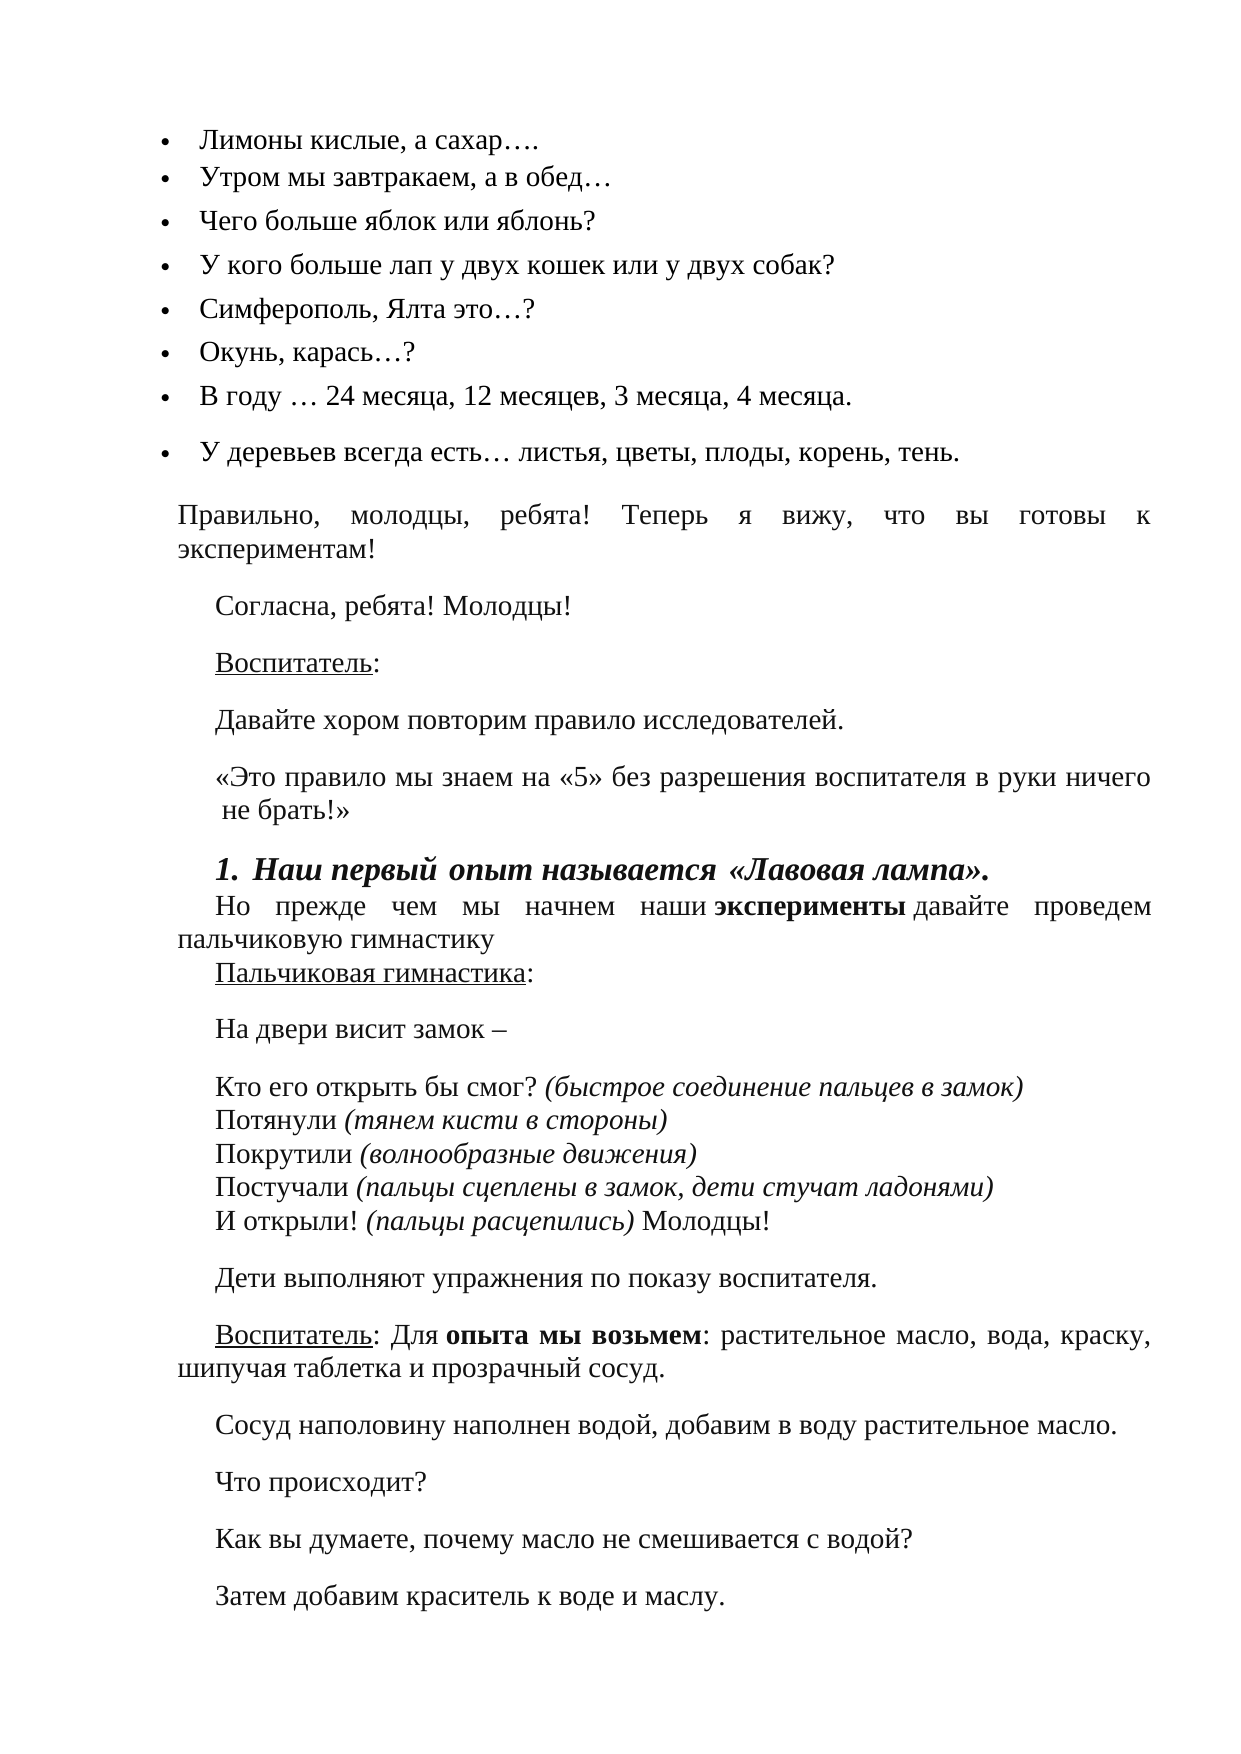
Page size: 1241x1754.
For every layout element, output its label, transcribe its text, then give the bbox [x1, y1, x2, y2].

text Постучали (пальцы сцеплены в замок, дети стучат ладонями) [177, 1169, 1152, 1203]
list Окунь, карась…? [162, 331, 1152, 368]
text Затем добавим краситель к воде и маслу. [177, 1578, 1152, 1612]
text «Это правило мы знаем на «5» без разрешения воспитателя в руки ничего не брать!» [215, 759, 1152, 826]
text Но прежде чем мы начнем наши эксперименты давайте проведем пальчиковую гимнастику [177, 888, 1152, 955]
text Дети выполняют упражнения по показу воспитателя. [177, 1260, 1152, 1293]
text Сосуд наполовину наполнен водой, добавим в воду растительное масло. [177, 1407, 1152, 1441]
list Утром мы завтракаем, а в обед… [162, 156, 1152, 193]
list Лимоны кислые, а сахар…. [162, 118, 1152, 156]
text На двери висит замок – [177, 1012, 1152, 1045]
text И открыли! (пальцы расцепились) Молодцы! [177, 1203, 1152, 1236]
text Воспитатель: Для опыта мы возьмем: растительное масло, вода, краску, шипучая таблетка и прозрачный сосуд. [177, 1317, 1152, 1384]
list Чего больше яблок или яблонь? [162, 199, 1152, 237]
text Что происходит? [177, 1464, 1152, 1498]
text Согласна, ребята! Молодцы! [177, 588, 1152, 621]
text Кто его открыть бы смог? (быстрое соединение пальцев в замок) [177, 1069, 1152, 1102]
text Давайте хором повторим правило исследователей. [177, 702, 1152, 735]
list У деревьев всегда есть… листья, цветы, плоды, корень, тень. [162, 431, 1152, 468]
list В году … 24 месяца, 12 месяцев, 3 месяца, 4 месяца. [162, 374, 1152, 412]
list Симферополь, Ялта это…? [162, 287, 1152, 324]
text Покрутили (волнообразные движения) [177, 1136, 1152, 1169]
list Наш первый опыт называется «Лавовая лампа». [215, 849, 1152, 888]
text Как вы думаете, почему масло не смешивается с водой? [177, 1521, 1152, 1555]
text Воспитатель: [177, 645, 1152, 678]
text Правильно, молодцы, ребята! Теперь я вижу, что вы готовы к экспериментам! [177, 497, 1152, 564]
text Потянули (тянем кисти в стороны) [177, 1102, 1152, 1136]
list У кого больше лап у двух кошек или у двух собак? [162, 243, 1152, 281]
text Пальчиковая гимнастика: [177, 955, 1152, 988]
